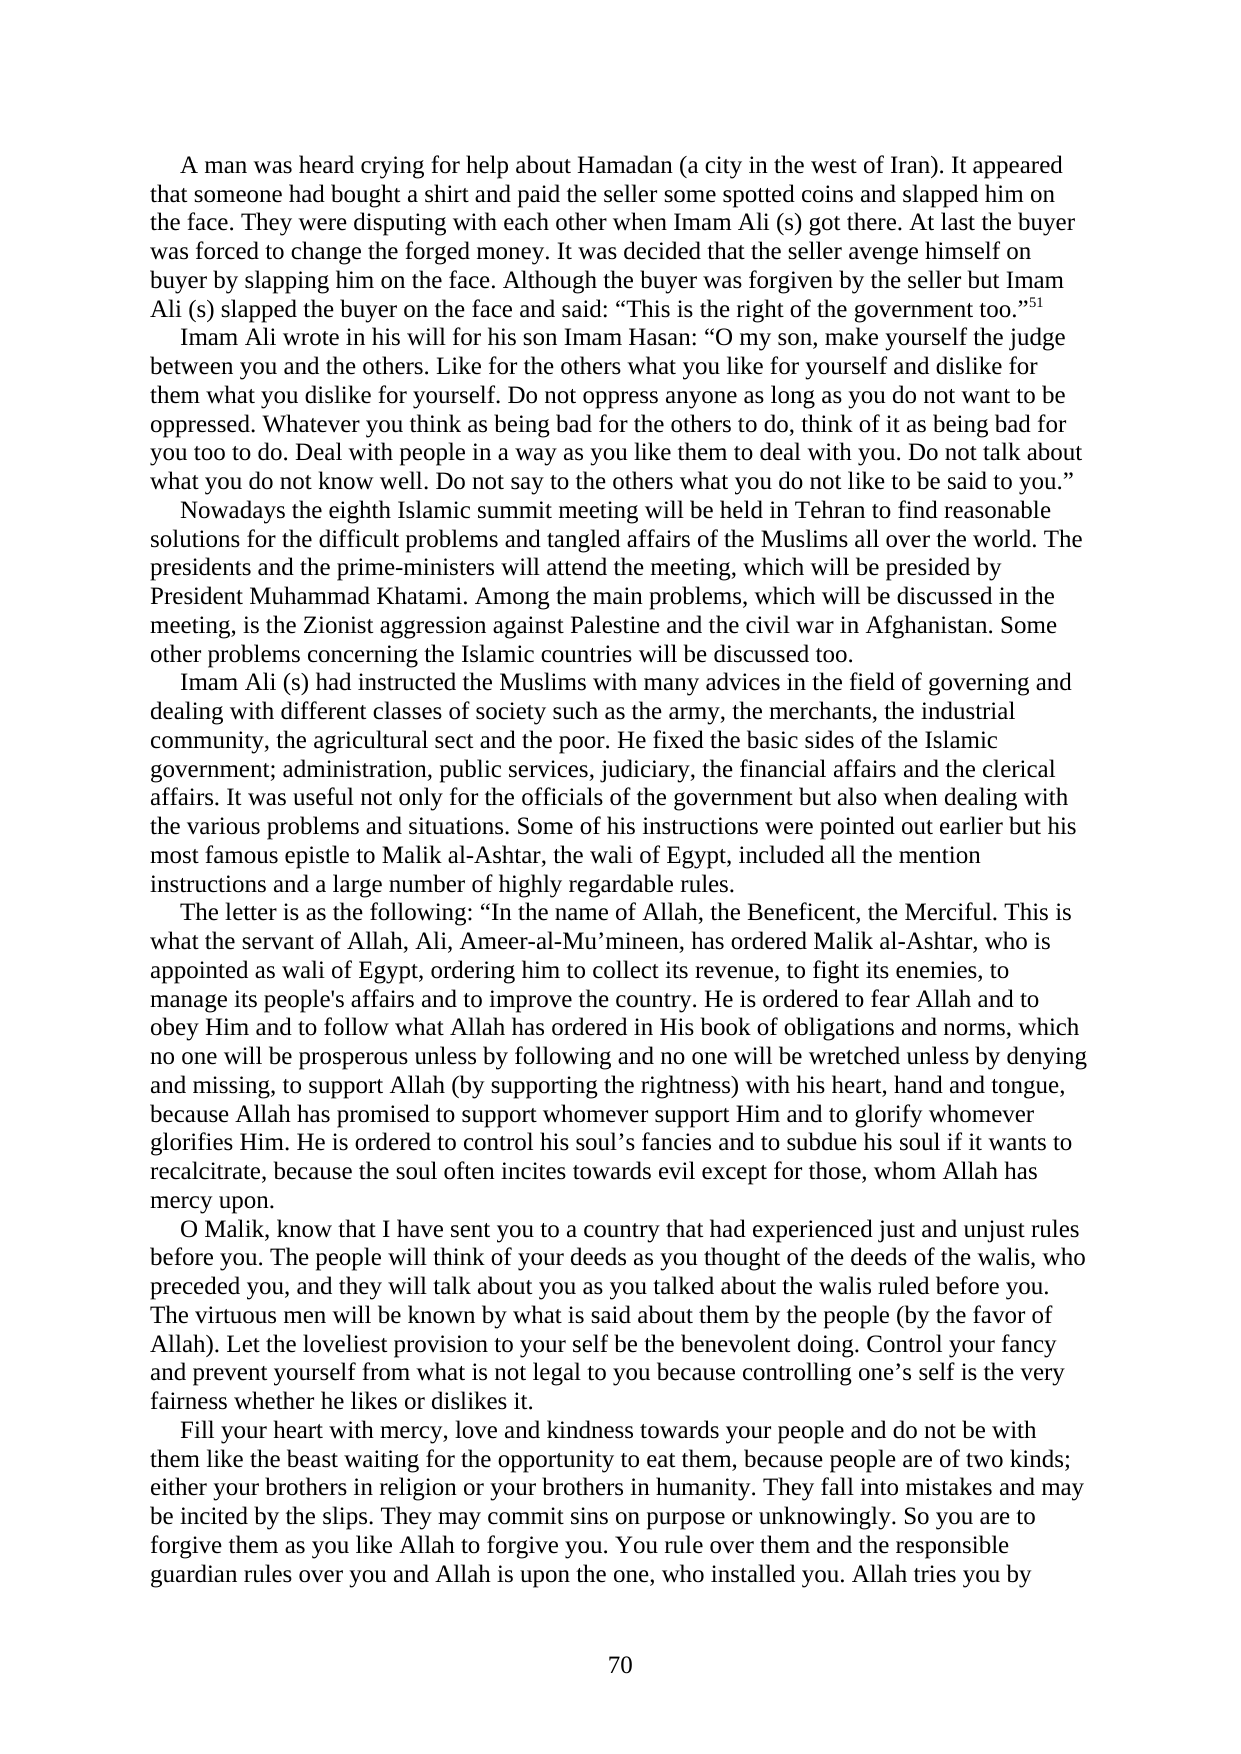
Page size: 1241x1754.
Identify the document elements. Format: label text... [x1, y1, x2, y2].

text Imam Ali (s) had instructed the Muslims with many advices in the field of governing and dealing with different classes of society such as the army, the merchants, the industrial community, the agricultural sect and the poor. He fixed the basic sides of the Islamic government; administration, public services, judiciary, the financial affairs and the clerical affairs. It was useful not only for the officials of the government but also when dealing with the various problems and situations. Some of his instructions were pointed out earlier but his most famous epistle to Malik al-Ashtar, the wali of Egypt, included all the mention instructions and a large number of highly regardable rules. [150, 667, 1090, 897]
text Imam Ali wrote in his will for his son Imam Hasan: “O my son, make yourself the judge between you and the others. Like for the others what you like for yourself and dislike for them what you dislike for yourself. Do not oppress anyone as long as you do not want to be oppressed. Whatever you think as being bad for the others to do, think of it as being bad for you too to do. Deal with people in a way as you like them to deal with you. Do not talk about what you do not know well. Do not say to the others what you do not like to be said to you.” [150, 322, 1090, 495]
text The letter is as the following: “In the name of Allah, the Beneficent, the Merciful. This is what the servant of Allah, Ali, Ameer-al-Mu’mineen, has ordered Malik al-Ashtar, who is appointed as wali of Egypt, ordering him to collect its revenue, to fight its enemies, to manage its people's affairs and to improve the country. He is ordered to fear Allah and to obey Him and to follow what Allah has ordered in His book of obligations and norms, which no one will be prosperous unless by following and no one will be wretched unless by denying and missing, to support Allah (by supporting the rightness) with his heart, hand and tongue, because Allah has promised to support whomever support Him and to glorify whomever glorifies Him. He is ordered to control his soul’s fancies and to subdue his soul if it wants to recalcitrate, because the soul often incites towards evil except for those, whom Allah has mercy upon. [150, 897, 1090, 1214]
text Nowadays the eighth Islamic summit meeting will be held in Tehran to find reasonable solutions for the difficult problems and tangled affairs of the Muslims all over the world. The presidents and the prime-ministers will attend the meeting, which will be presided by President Muhammad Khatami. Among the main problems, which will be discussed in the meeting, is the Zionist aggression against Palestine and the civil war in Afghanistan. Some other problems concerning the Islamic countries will be discussed too. [150, 495, 1090, 667]
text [150, 1415, 1090, 1587]
text A man was heard crying for help about Hamadan (a city in the west of Iran). It appeared that someone had bought a shirt and paid the seller some spotted coins and slapped him on the face. They were disputing with each other when Imam Ali (s) got there. At last the buyer was forced to change the forged money. It was decided that the seller avenge himself on buyer by slapping him on the face. Although the buyer was forgiven by the seller but Imam Ali (s) slapped the buyer on the face and said: “This is the right of the government too.” [150, 150, 1090, 322]
text O Malik, know that I have sent you to a country that had experienced just and unjust rules before you. The people will think of your deeds as you thought of the deeds of the walis, who preceded you, and they will talk about you as you talked about the walis ruled before you. The virtuous men will be known by what is said about them by the people (by the favor of Allah). Let the loveliest provision to your self be the benevolent doing. Control your fancy and prevent yourself from what is not legal to you because controlling one’s self is the very fairness whether he likes or dislikes it. [150, 1214, 1090, 1415]
